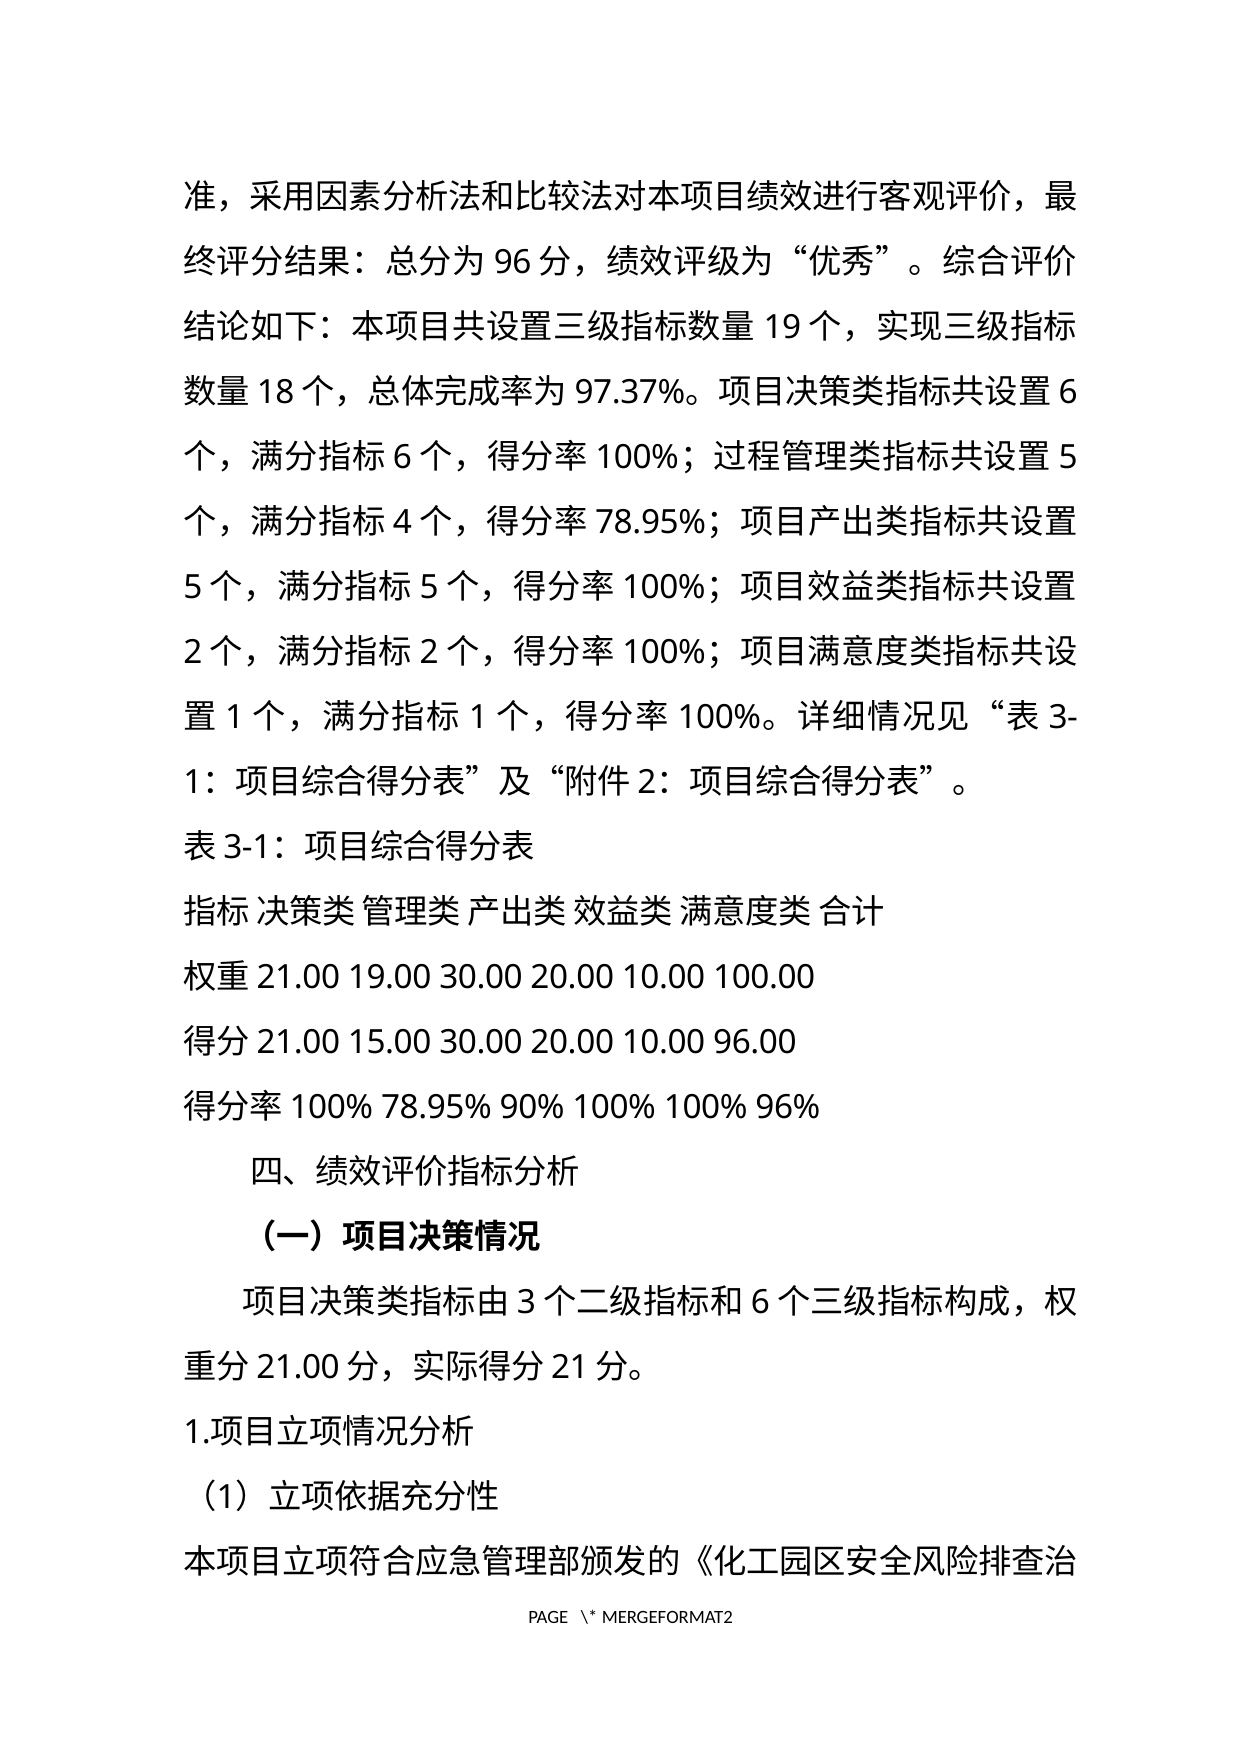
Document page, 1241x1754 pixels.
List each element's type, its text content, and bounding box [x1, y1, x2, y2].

text （一）项目决策情况 [183, 1202, 1078, 1267]
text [183, 1267, 1078, 1592]
text 四、绩效评价指标分析 [183, 1137, 1078, 1202]
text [183, 162, 1078, 1137]
